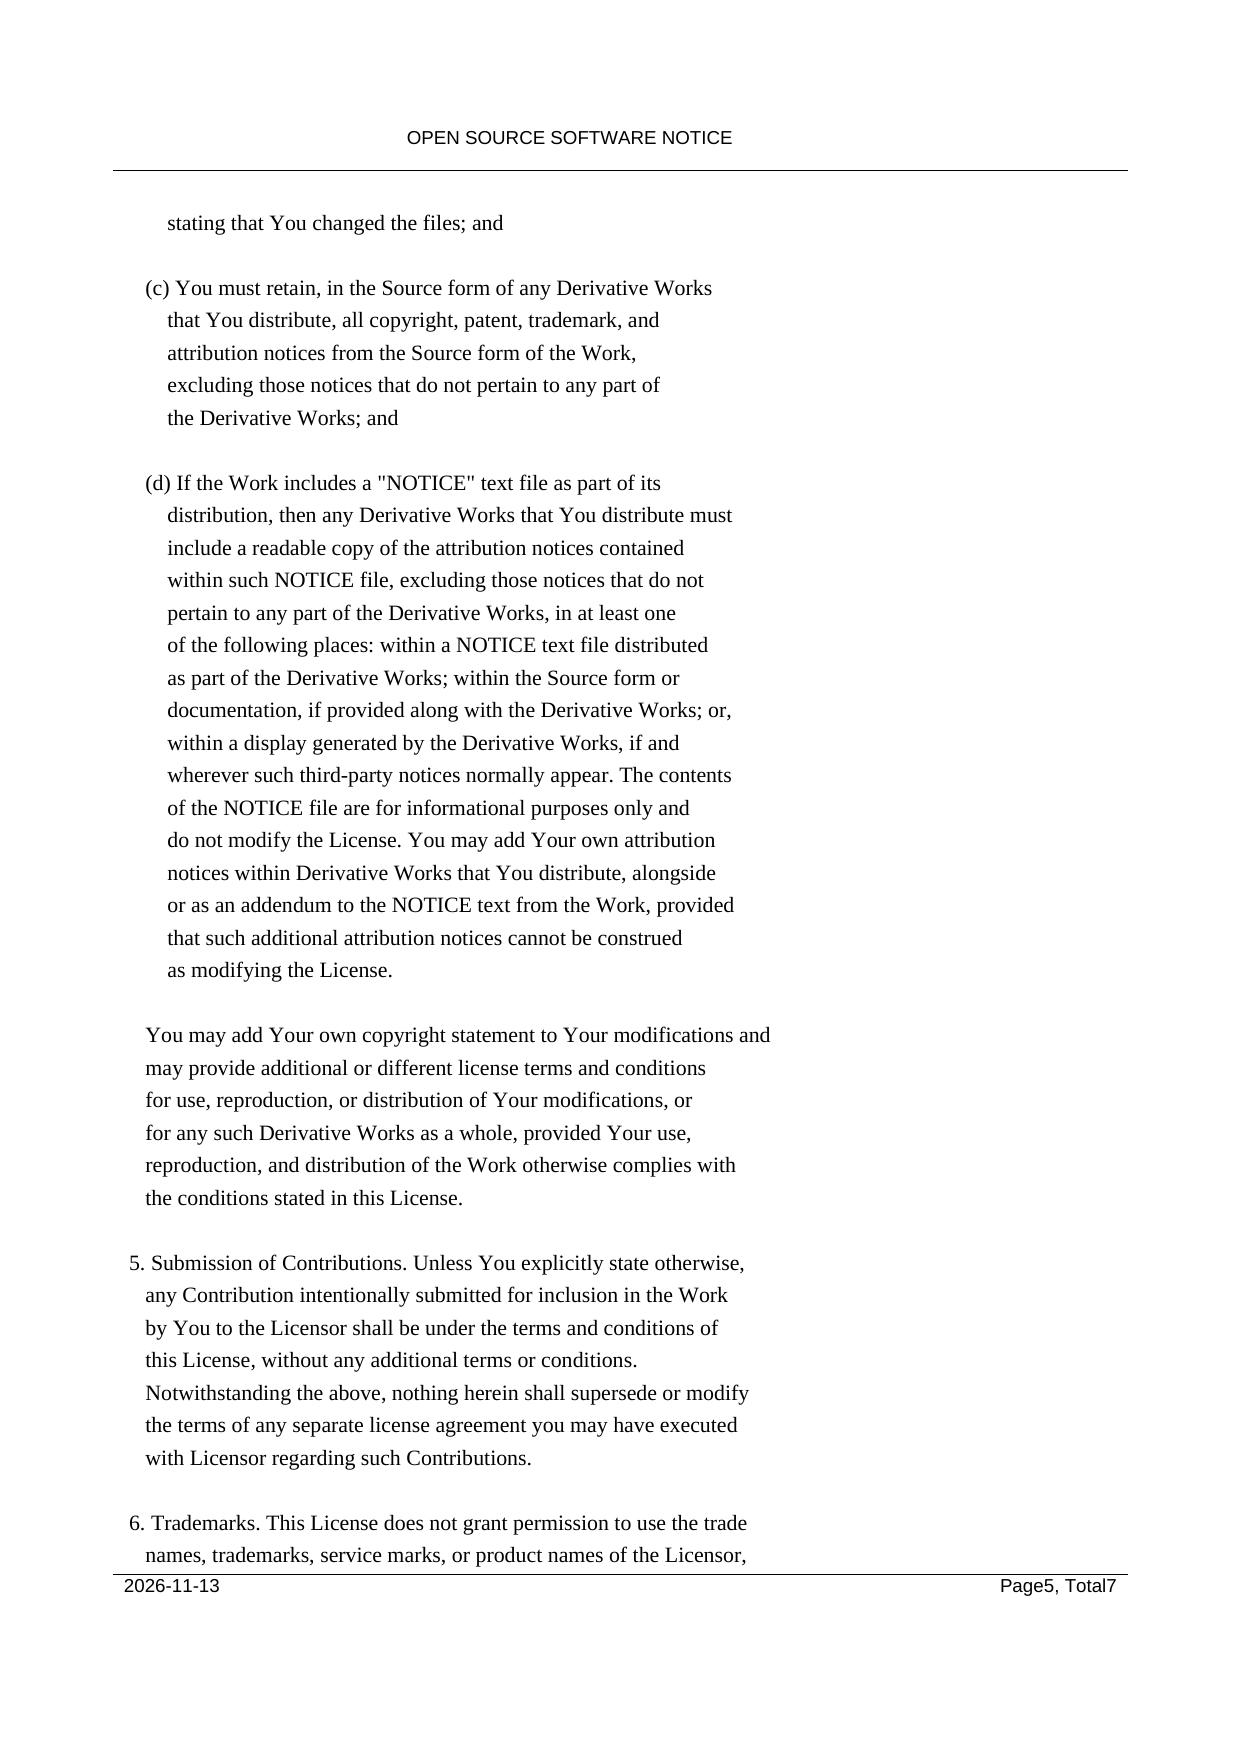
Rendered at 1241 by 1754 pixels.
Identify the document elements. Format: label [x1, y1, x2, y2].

text [112, 206, 1128, 1571]
